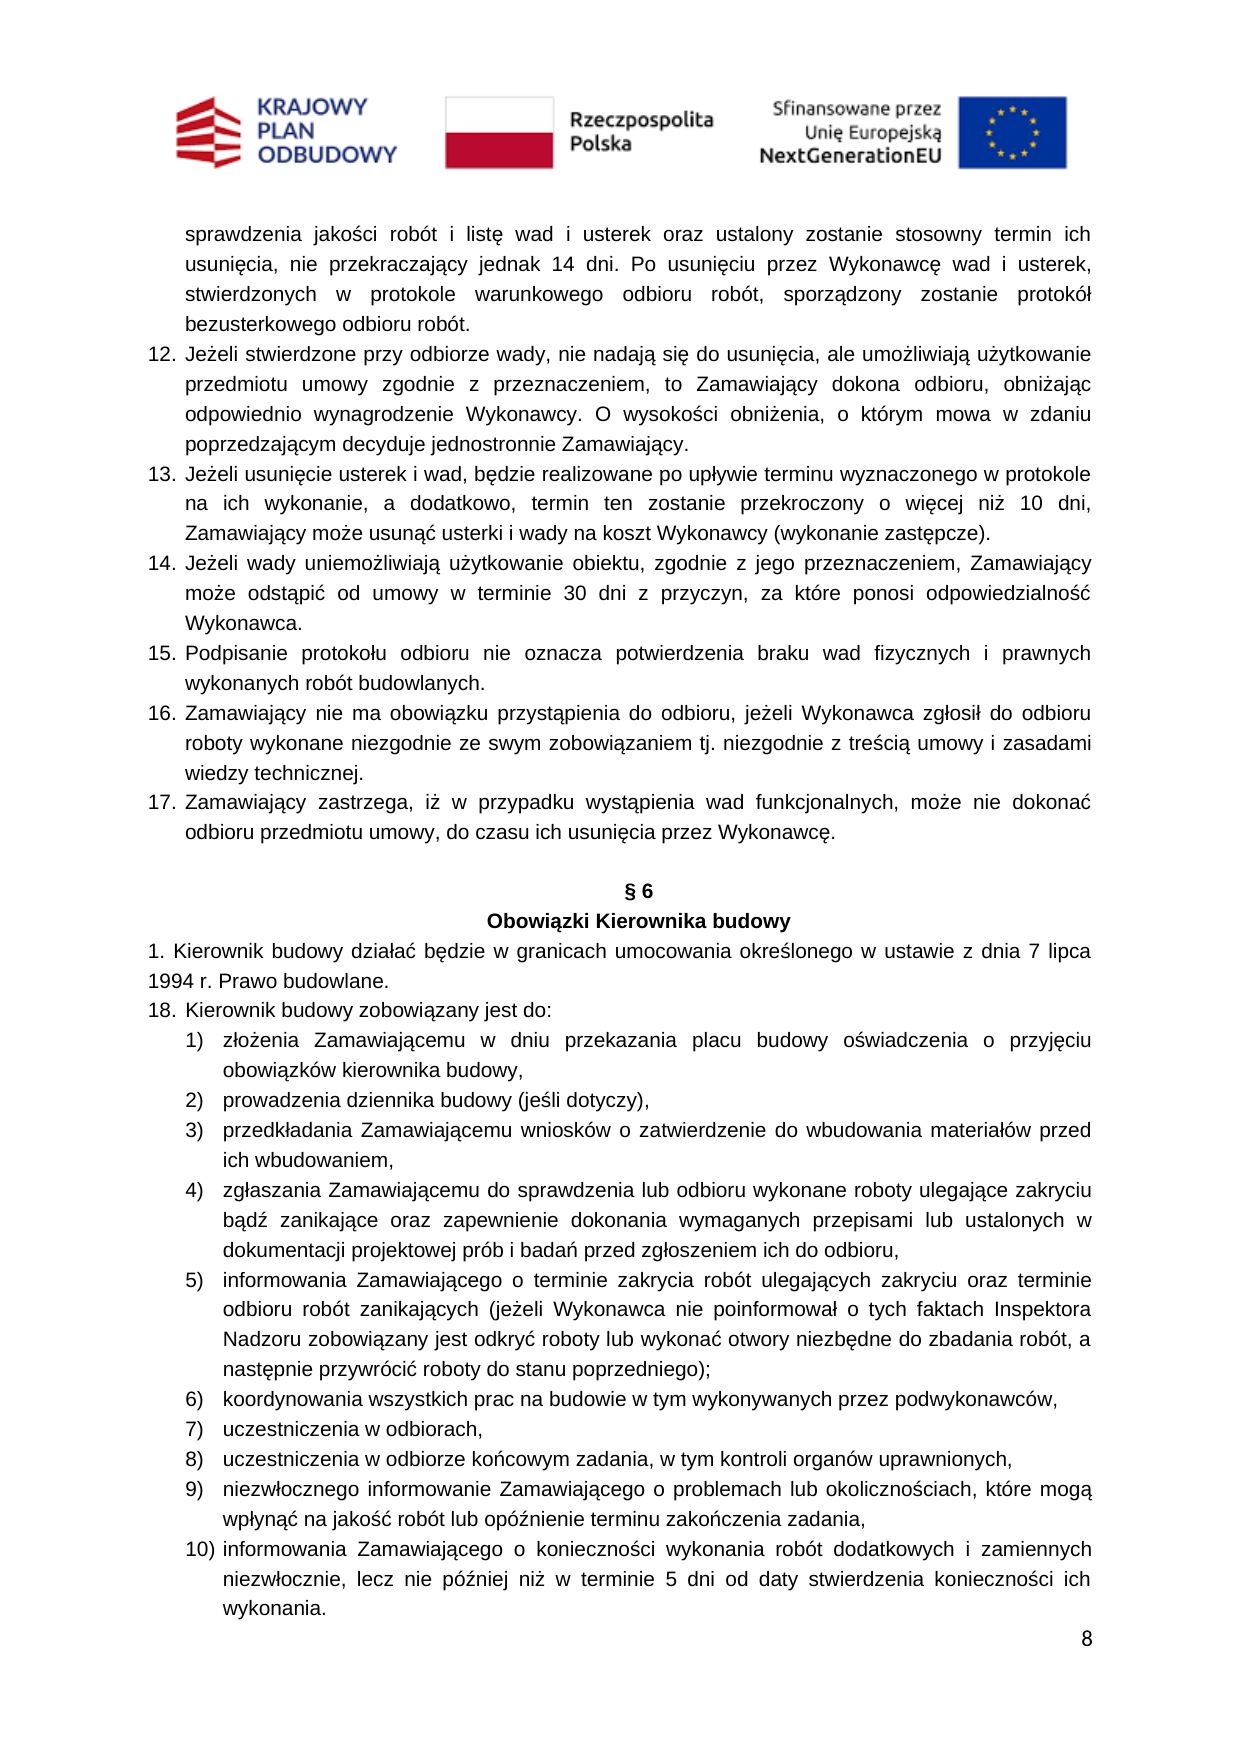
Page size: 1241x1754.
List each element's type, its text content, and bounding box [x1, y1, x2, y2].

list uczestniczenia w odbiorach, [185, 1417, 1093, 1441]
list informowania Zamawiającego o terminie zakrycia robót ulegających zakryciu oraz terminie odbioru robót zanikających (jeżeli Wykonawca nie poinformował o tych faktach Inspektora Nadzoru zobowiązany jest odkryć roboty lub wykonać otwory niezbędne do zbadania robót, a następnie przywrócić roboty do stanu poprzedniego); [185, 1267, 1093, 1381]
list Kierownik budowy zobowiązany jest do: [148, 998, 1093, 1022]
list złożenia Zamawiającemu w dniu przekazania placu budowy oświadczenia o przyjęciu obowiązków kierownika budowy, [185, 1028, 1093, 1082]
list prowadzenia dziennika budowy (jeśli dotyczy), [185, 1088, 1093, 1112]
list przedkładania Zamawiającemu wniosków o zatwierdzenie do wbudowania materiałów przed ich wbudowaniem, [185, 1118, 1093, 1172]
list Jeżeli stwierdzone przy odbiorze wady, nie nadają się do usunięcia, ale umożliwiają użytkowanie przedmiotu umowy zgodnie z przeznaczeniem, to Zamawiający dokona odbioru, obniżając odpowiednio wynagrodzenie Wykonawcy. O wysokości obniżenia, o którym mowa w zdaniu poprzedzającym decyduje jednostronnie Zamawiający. [148, 342, 1093, 455]
list Zamawiający nie ma obowiązku przystąpienia do odbioru, jeżeli Wykonawca zgłosił do odbioru roboty wykonane niezgodnie ze swym zobowiązaniem tj. niezgodnie z treścią umowy i zasadami wiedzy technicznej. [148, 701, 1093, 784]
list Jeżeli usunięcie usterek i wad, będzie realizowane po upływie terminu wyznaczonego w protokole na ich wykonanie, a dodatkowo, termin ten zostanie przekroczony o więcej niż 10 dni, Zamawiający może usunąć usterki i wady na koszt Wykonawcy (wykonanie zastępcze). [148, 461, 1093, 545]
list Jeżeli wady uniemożliwiają użytkowanie obiektu, zgodnie z jego przeznaczeniem, Zamawiający może odstąpić od umowy w terminie 30 dni z przyczyn, za które ponosi odpowiedzialność Wykonawca. [148, 551, 1093, 635]
list zgłaszania Zamawiającemu do sprawdzenia lub odbioru wykonane roboty ulegające zakryciu bądź zanikające oraz zapewnienie dokonania wymaganych przepisami lub ustalonych w dokumentacji projektowej prób i badań przed zgłoszeniem ich do odbioru, [185, 1178, 1093, 1261]
text 1. Kierownik budowy działać będzie w granicach umocowania określonego w ustawie z dnia 7 lipca 1994 r. Prawo budowlane. [148, 938, 1093, 992]
list § 6 [185, 879, 1093, 903]
picture [153, 73, 1091, 193]
list niezwłocznego informowanie Zamawiającego o problemach lub okolicznościach, które mogą wpłynąć na jakość robót lub opóźnienie terminu zakończenia zadania, [185, 1477, 1093, 1531]
list informowania Zamawiającego o konieczności wykonania robót dodatkowych i zamiennych niezwłocznie, lecz nie później niż w terminie 5 dni od daty stwierdzenia konieczności ich wykonania. [185, 1536, 1093, 1620]
list uczestniczenia w odbiorze końcowym zadania, w tym kontroli organów uprawnionych, [185, 1447, 1093, 1471]
list koordynowania wszystkich prac na budowie w tym wykonywanych przez podwykonawców, [185, 1387, 1093, 1411]
list Podpisanie protokołu odbioru nie oznacza potwierdzenia braku wad fizycznych i prawnych wykonanych robót budowlanych. [148, 641, 1093, 694]
list Zamawiający zastrzega, iż w przypadku wystąpienia wad funkcjonalnych, może nie dokonać odbioru przedmiotu umowy, do czasu ich usunięcia przez Wykonawcę. [148, 790, 1093, 844]
list Obowiązki Kierownika budowy [185, 909, 1093, 933]
